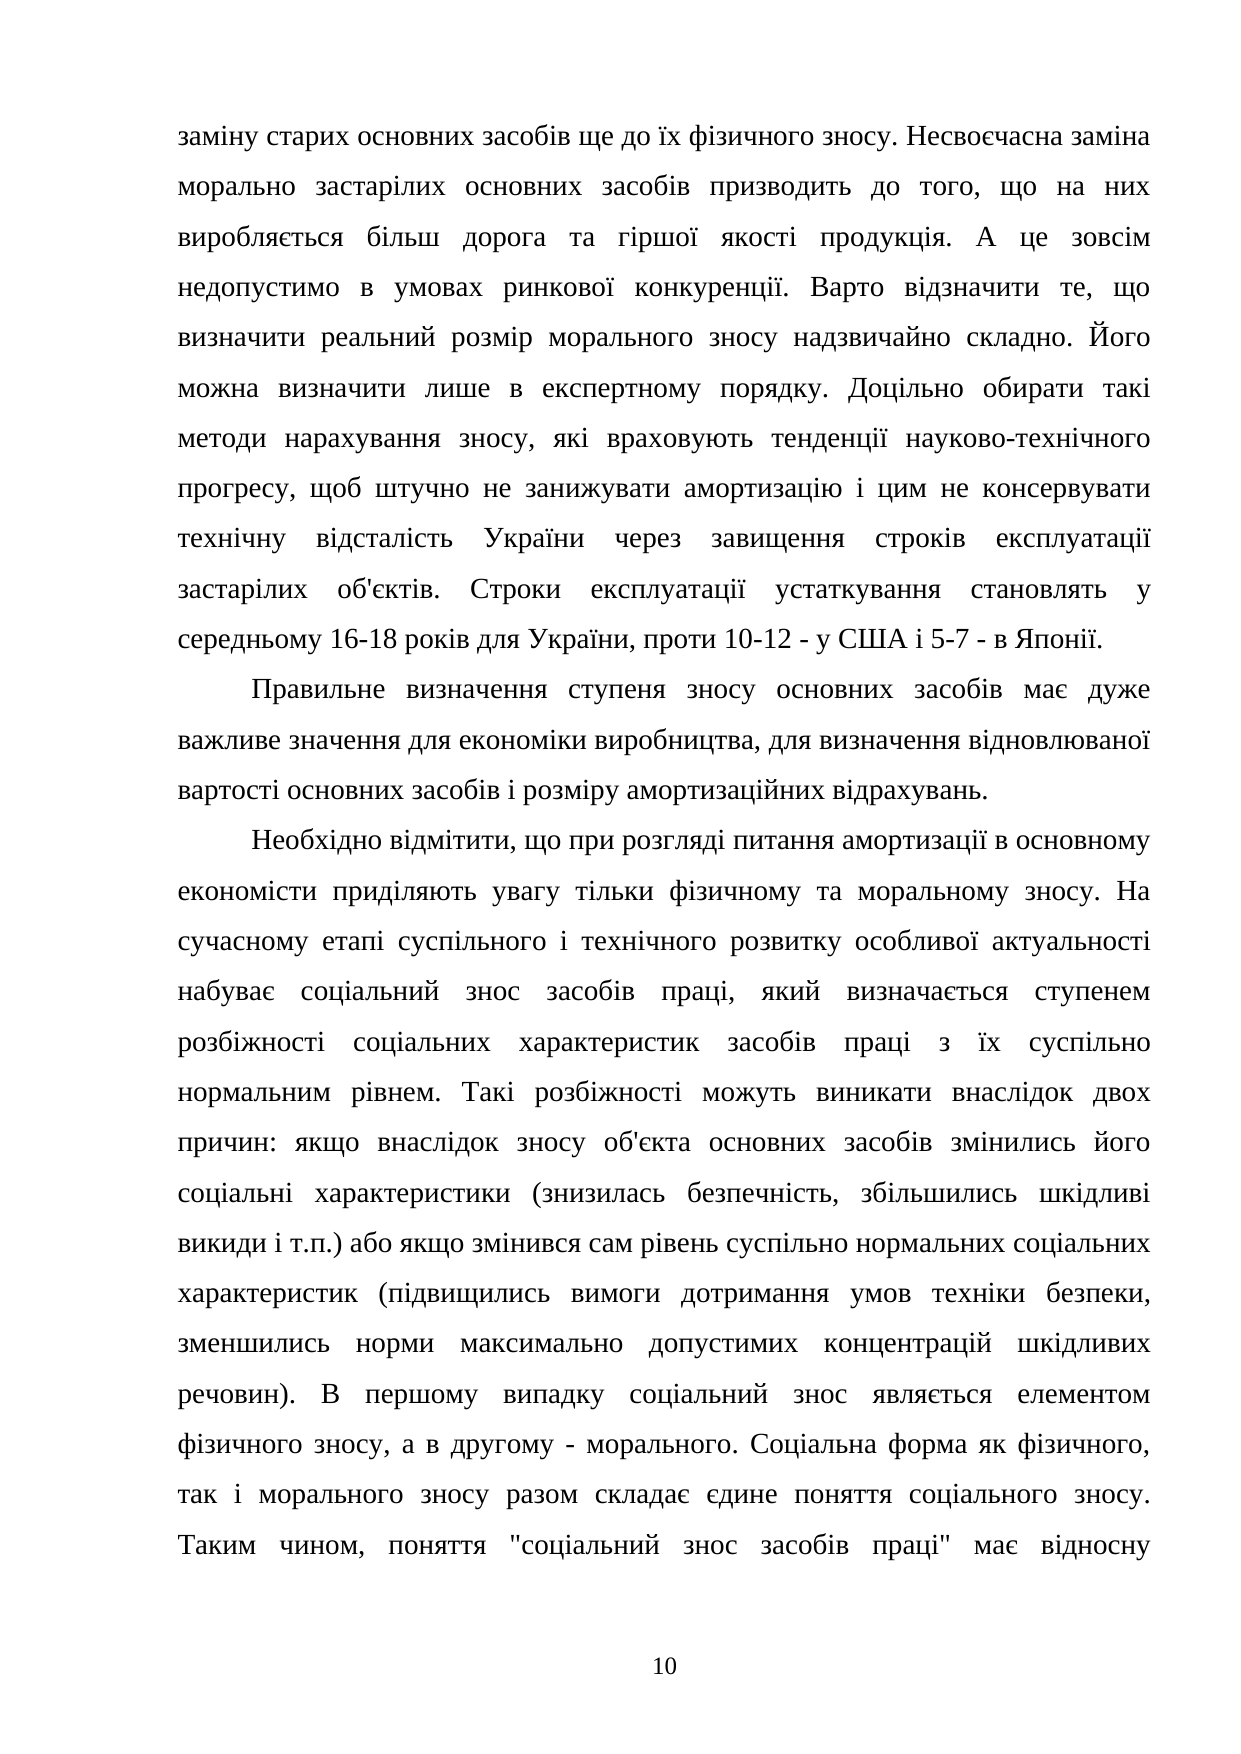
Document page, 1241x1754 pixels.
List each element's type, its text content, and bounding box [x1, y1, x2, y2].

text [177, 118, 1152, 655]
text Правильне визначення ступеня зносу основних засобів має дуже важливе значення для економіки виробництва, для визначення відновлюваної вартості основних засобів і розміру амортизаційних відрахувань. [177, 672, 1152, 806]
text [177, 822, 1152, 1560]
